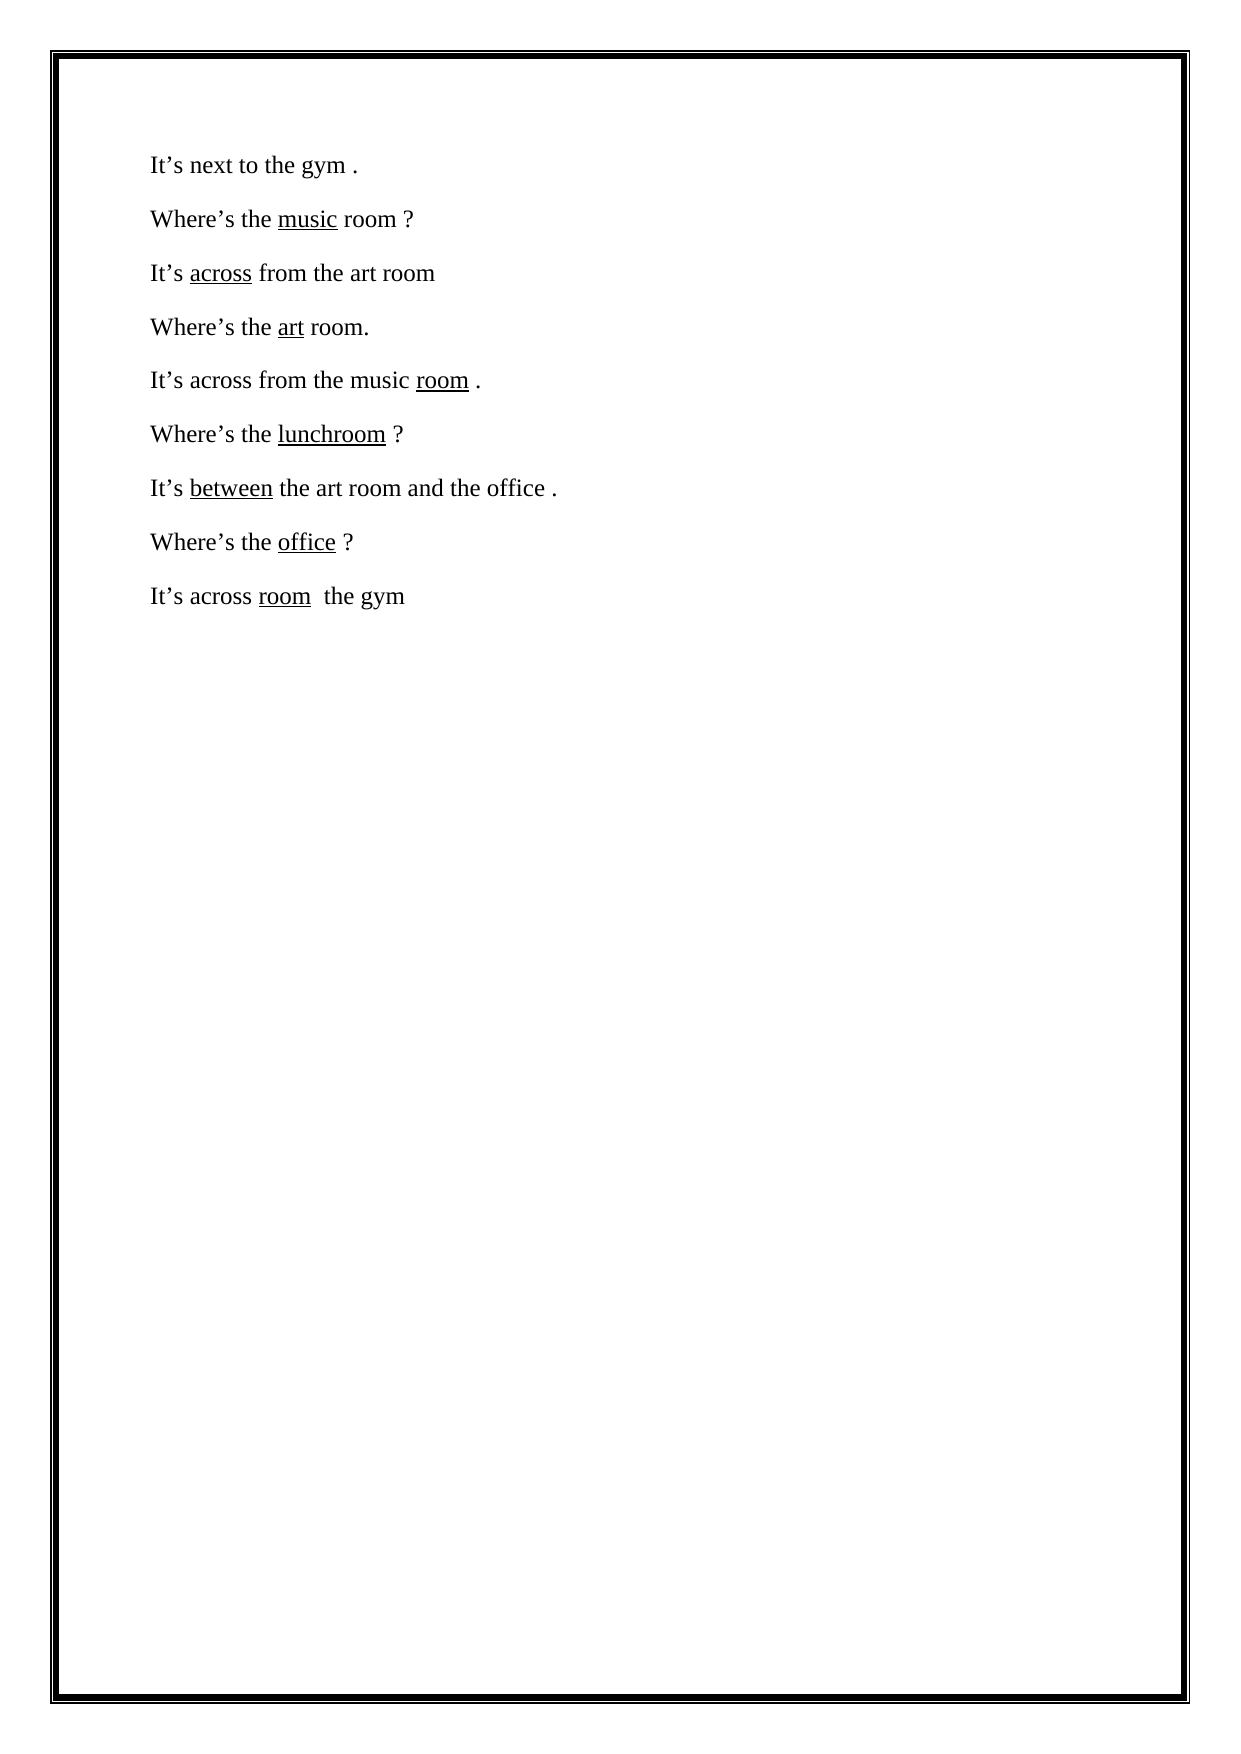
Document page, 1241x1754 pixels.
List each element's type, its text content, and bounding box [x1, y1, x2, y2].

text Where’s the art room. [150, 312, 1090, 340]
text It’s between the art room and the office . [150, 473, 1090, 502]
text Where’s the office ? [150, 527, 1090, 556]
text Where’s the music room ? [150, 204, 1090, 233]
text It’s across room the gym [150, 581, 1090, 609]
text It’s next to the gym . [150, 150, 1090, 179]
text It’s across from the music room . [150, 365, 1090, 394]
text Where’s the lunchroom ? [150, 419, 1090, 448]
text It’s across from the art room [150, 258, 1090, 286]
